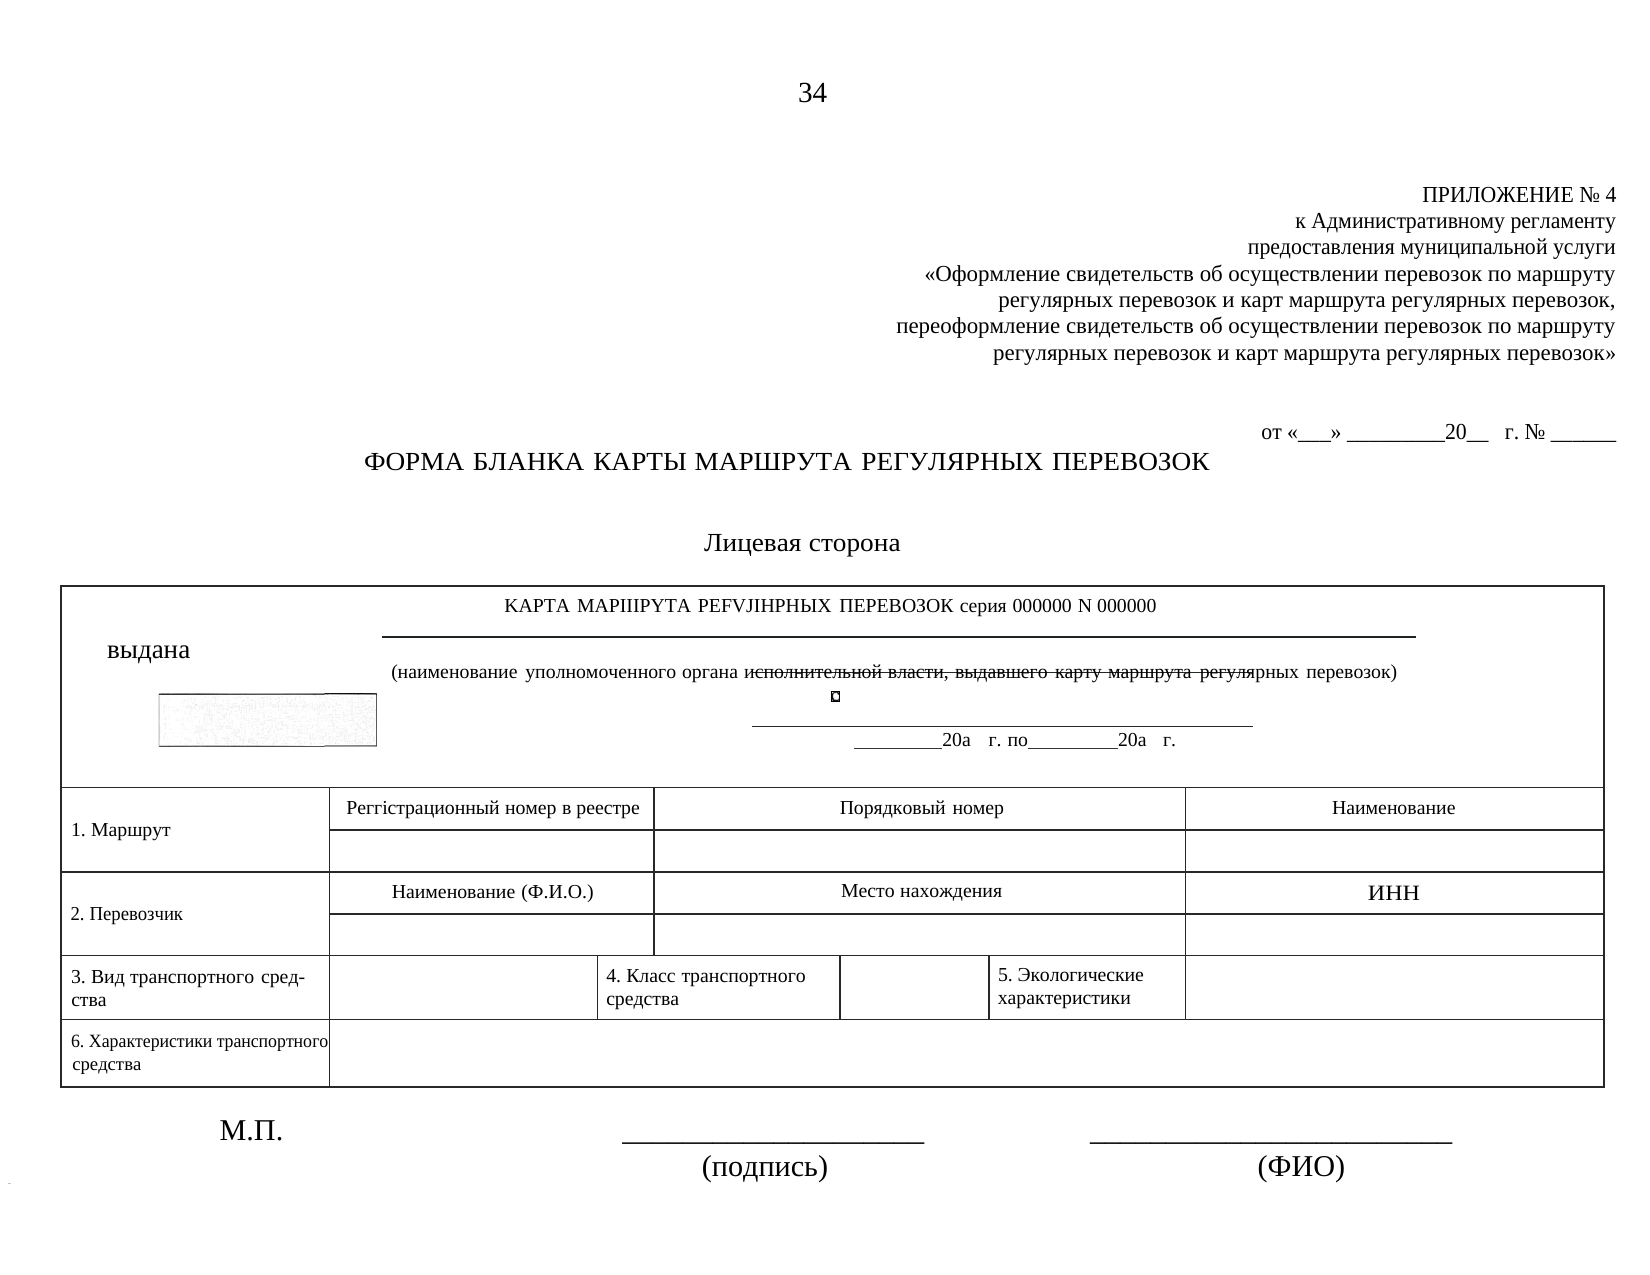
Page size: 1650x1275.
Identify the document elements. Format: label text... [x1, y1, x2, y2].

table_cell ИНН [1186, 873, 1603, 913]
table_cell [330, 831, 653, 871]
text (подпись) (ФИО) [8, 1148, 1616, 1183]
table_cell Наименование (Ф.И.О.) [330, 873, 653, 913]
table_cell [330, 915, 653, 955]
table_cell [841, 956, 988, 1018]
table_cell 3. Вид транспортного сред- ства [62, 956, 329, 1018]
table_cell [330, 956, 597, 1018]
table_cell 5. Экологические характеристики [990, 956, 1185, 1018]
table_cell 4. Класс транспортного средства [598, 956, 839, 1018]
text ПРИЛОЖЕНИЕ № 4 [879, 181, 1616, 207]
table_cell 2. Перевозчик [62, 873, 329, 955]
text от «___» _________20__ г. № ______ [879, 392, 1616, 444]
picture [158, 693, 377, 747]
table_cell [655, 831, 1185, 871]
table_cell [1186, 915, 1603, 955]
table_cell Порядковый номер [655, 788, 1185, 829]
table_cell Место нахождения [655, 873, 1185, 913]
table_cell [655, 915, 1185, 955]
text предоставления муниципальной услуги [879, 233, 1616, 260]
table_cell 6. Характеристики транспортного средства [62, 1020, 329, 1086]
table_cell [1186, 956, 1603, 1018]
table_header KAPTA MAPIIIPYTA PEFVJIHPHЫX ПЕРЕВОЗОК серия 000000 N 000000 выдана (наименование уполномоченного органа исполнительной власти, выдавшего карту маршрута регулярных перевозок) 20a г. по 20a г. [62, 587, 1603, 787]
table_cell 1. Маршрут [62, 788, 329, 871]
text к Административному регламенту [879, 207, 1616, 233]
text «Оформление свидетельств об осуществлении перевозок по маршруту регулярных перевозок и карт маршрута регулярных перевозок, переоформление свидетельств об осуществлении перевозок по маршруту регулярных перевозок и карт маршрута регулярных перевозок» [879, 260, 1616, 365]
text ФОРМА БЛАНКА КАРТЫ МАРШРУТА РЕГУЛЯРНЫХ ПЕРЕВОЗОК [8, 446, 1565, 476]
text Лицевая сторона [689, 528, 916, 557]
table_cell Наименование [1186, 788, 1603, 829]
table_cell Реггістрационный номер в реестре [330, 788, 653, 829]
text М.П. ____________________ ________________________ [8, 1113, 1616, 1147]
table_cell [330, 1020, 1603, 1086]
table_cell [1186, 831, 1603, 871]
